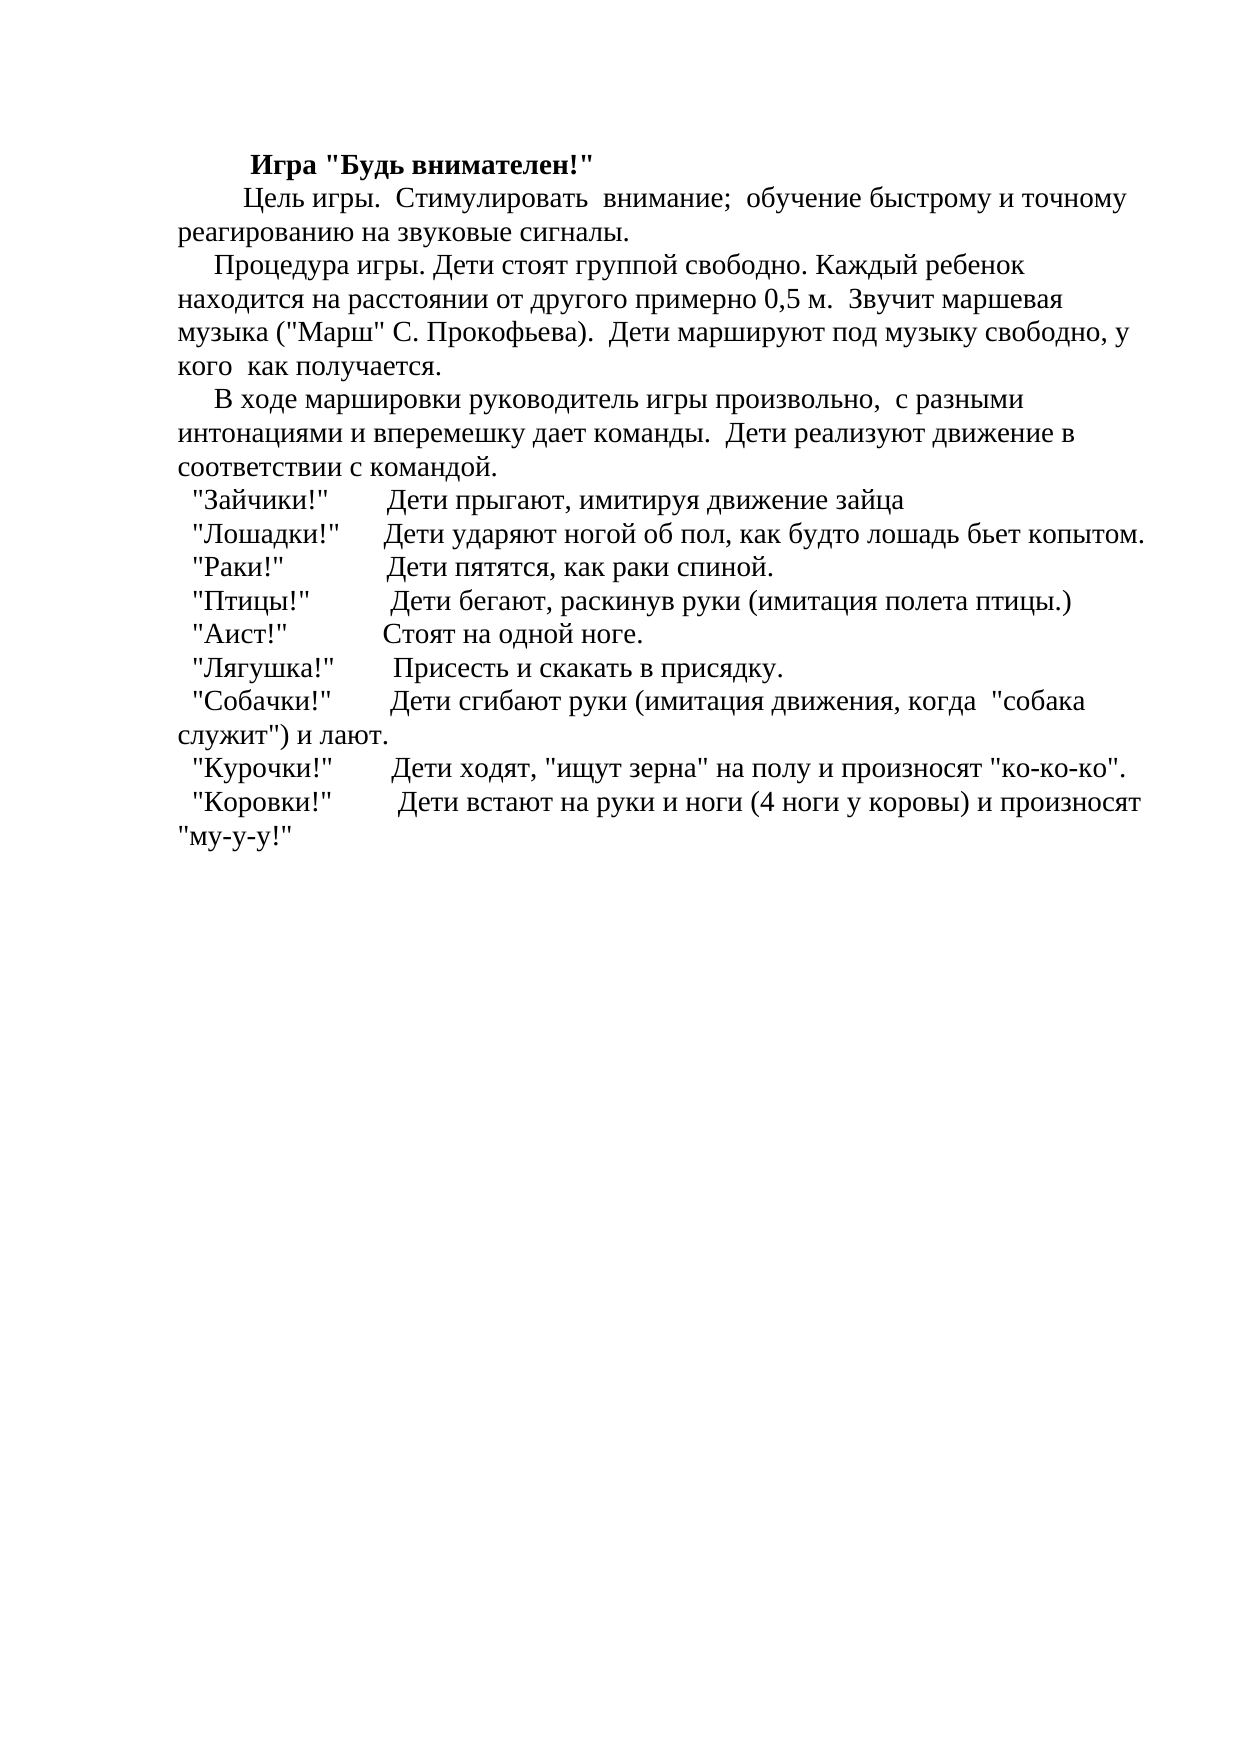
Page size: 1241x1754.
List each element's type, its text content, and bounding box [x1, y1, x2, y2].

text "Зайчики!" Дети прыгают, имитируя движение зайца [177, 482, 1152, 516]
text Цель игры. Стимулировать внимание; обучение быстрому и точному реагированию на звуковые сигналы. [177, 180, 1152, 247]
text Процедура игры. Дети стоят группой свободно. Каждый ребенок находится на расстоянии от другого примерно . Звучит маршевая музыка ("Марш" С. Прокофьева). Дети маршируют под музыку свободно, у кого как получается. [177, 247, 1152, 382]
text "Собачки!" Дети сгибают руки (имитация движения, когда "собака служит") и лают. [177, 683, 1152, 751]
text "Птицы!" Дети бегают, раскинув руки (имитация полета птицы.) [177, 583, 1152, 616]
text Игра "Будь внимателен!" [177, 147, 1152, 180]
text "Коровки!" Дети встают на руки и ноги (4 ноги у коровы) и произносят "му-у-у!" [177, 784, 1152, 851]
text "Лягушка!" Присесть и скакать в присядку. [177, 650, 1152, 683]
text "Курочки!" Дети ходят, "ищут зерна" на полу и произносят "ко-ко-ко". [177, 751, 1152, 784]
text "Аист!" Стоят на одной ноге. [177, 616, 1152, 650]
text В ходе маршировки руководитель игры произвольно, с разными интонациями и вперемешку дает команды. Дети реализуют движение в соответствии с командой. [177, 382, 1152, 482]
text "Раки!" Дети пятятся, как раки спиной. [177, 549, 1152, 583]
text "Лошадки!" Дети ударяют ногой об пол, как будто лошадь бьет копытом. [177, 516, 1152, 549]
